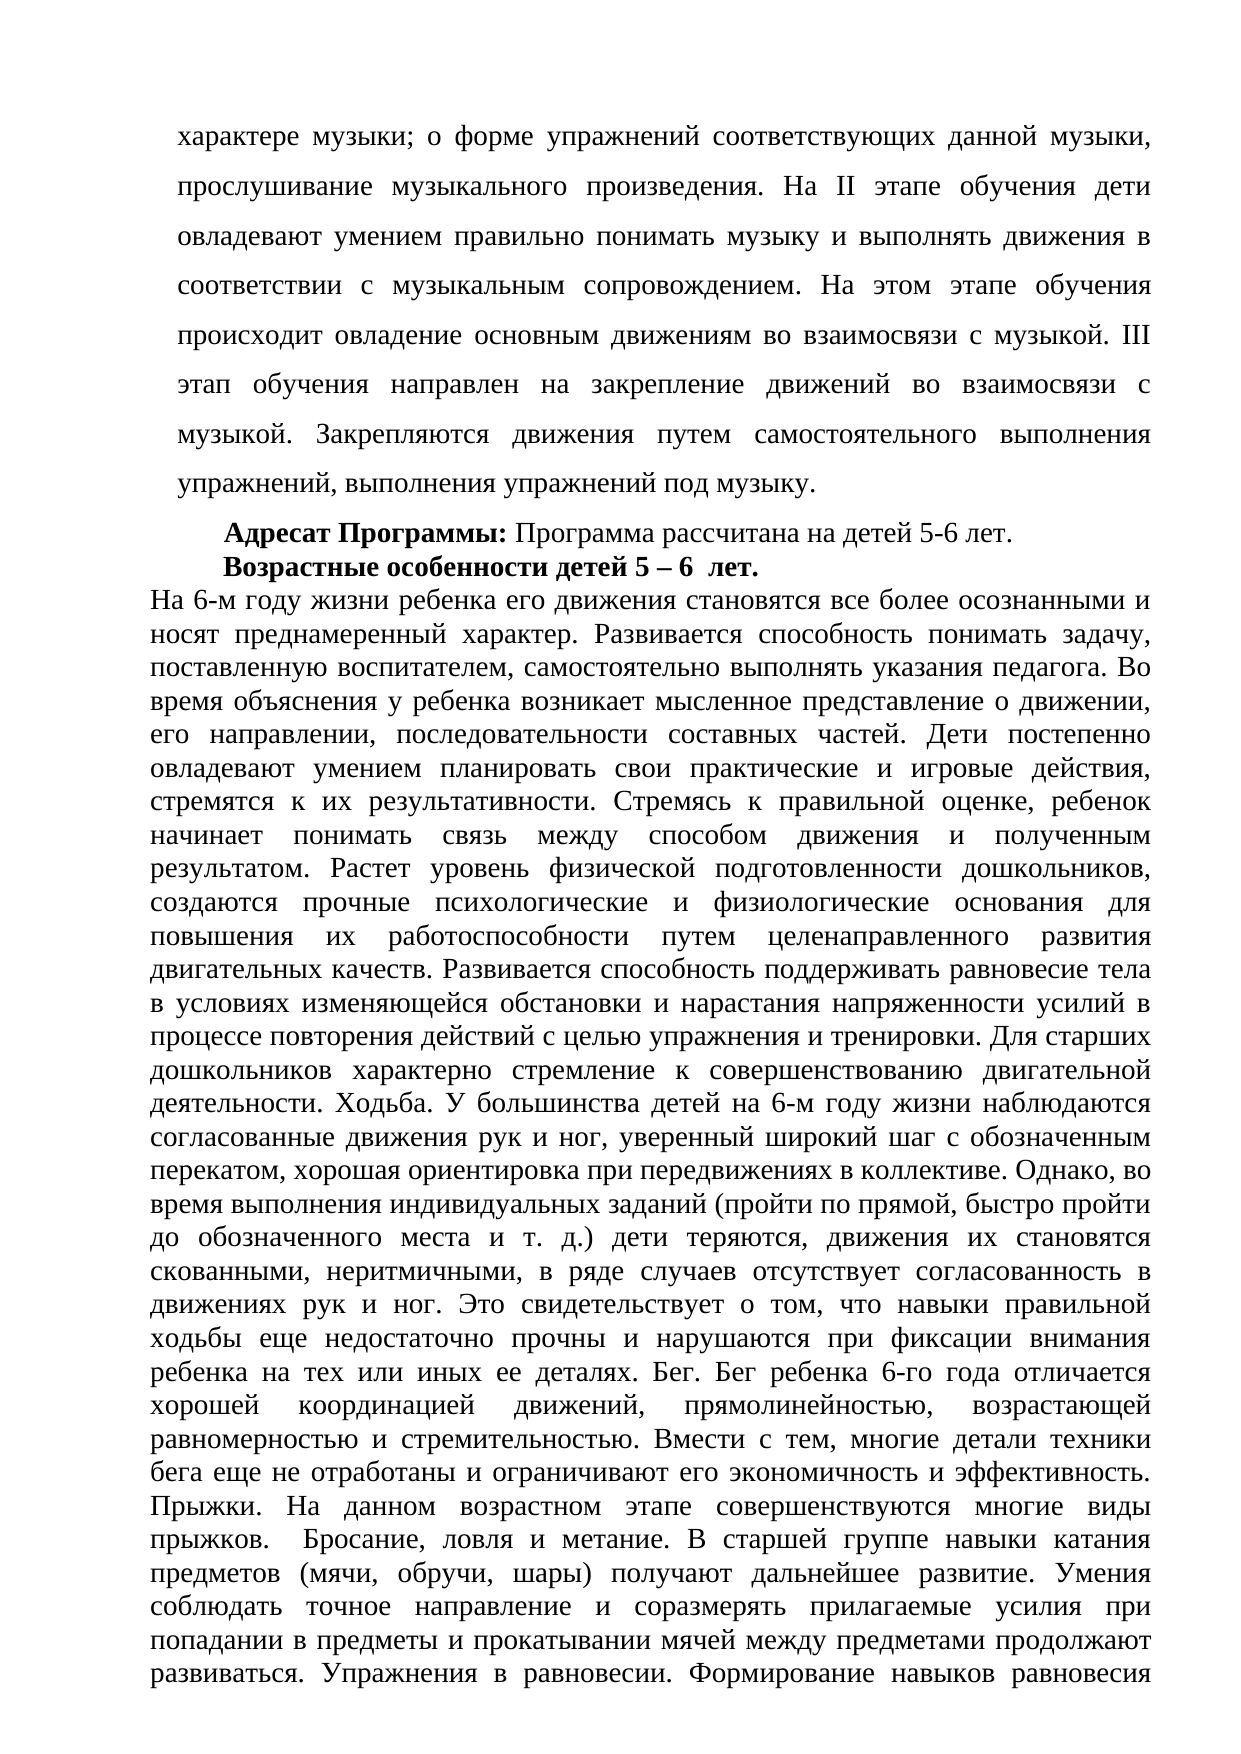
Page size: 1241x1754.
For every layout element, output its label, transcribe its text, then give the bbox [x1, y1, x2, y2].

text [150, 582, 1152, 1689]
text Возрастные особенности детей 5 – 6 лет. [150, 549, 1152, 582]
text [177, 118, 1152, 499]
text Адресат Программы: Программа рассчитана на детей 5-6 лет. [150, 515, 1152, 549]
